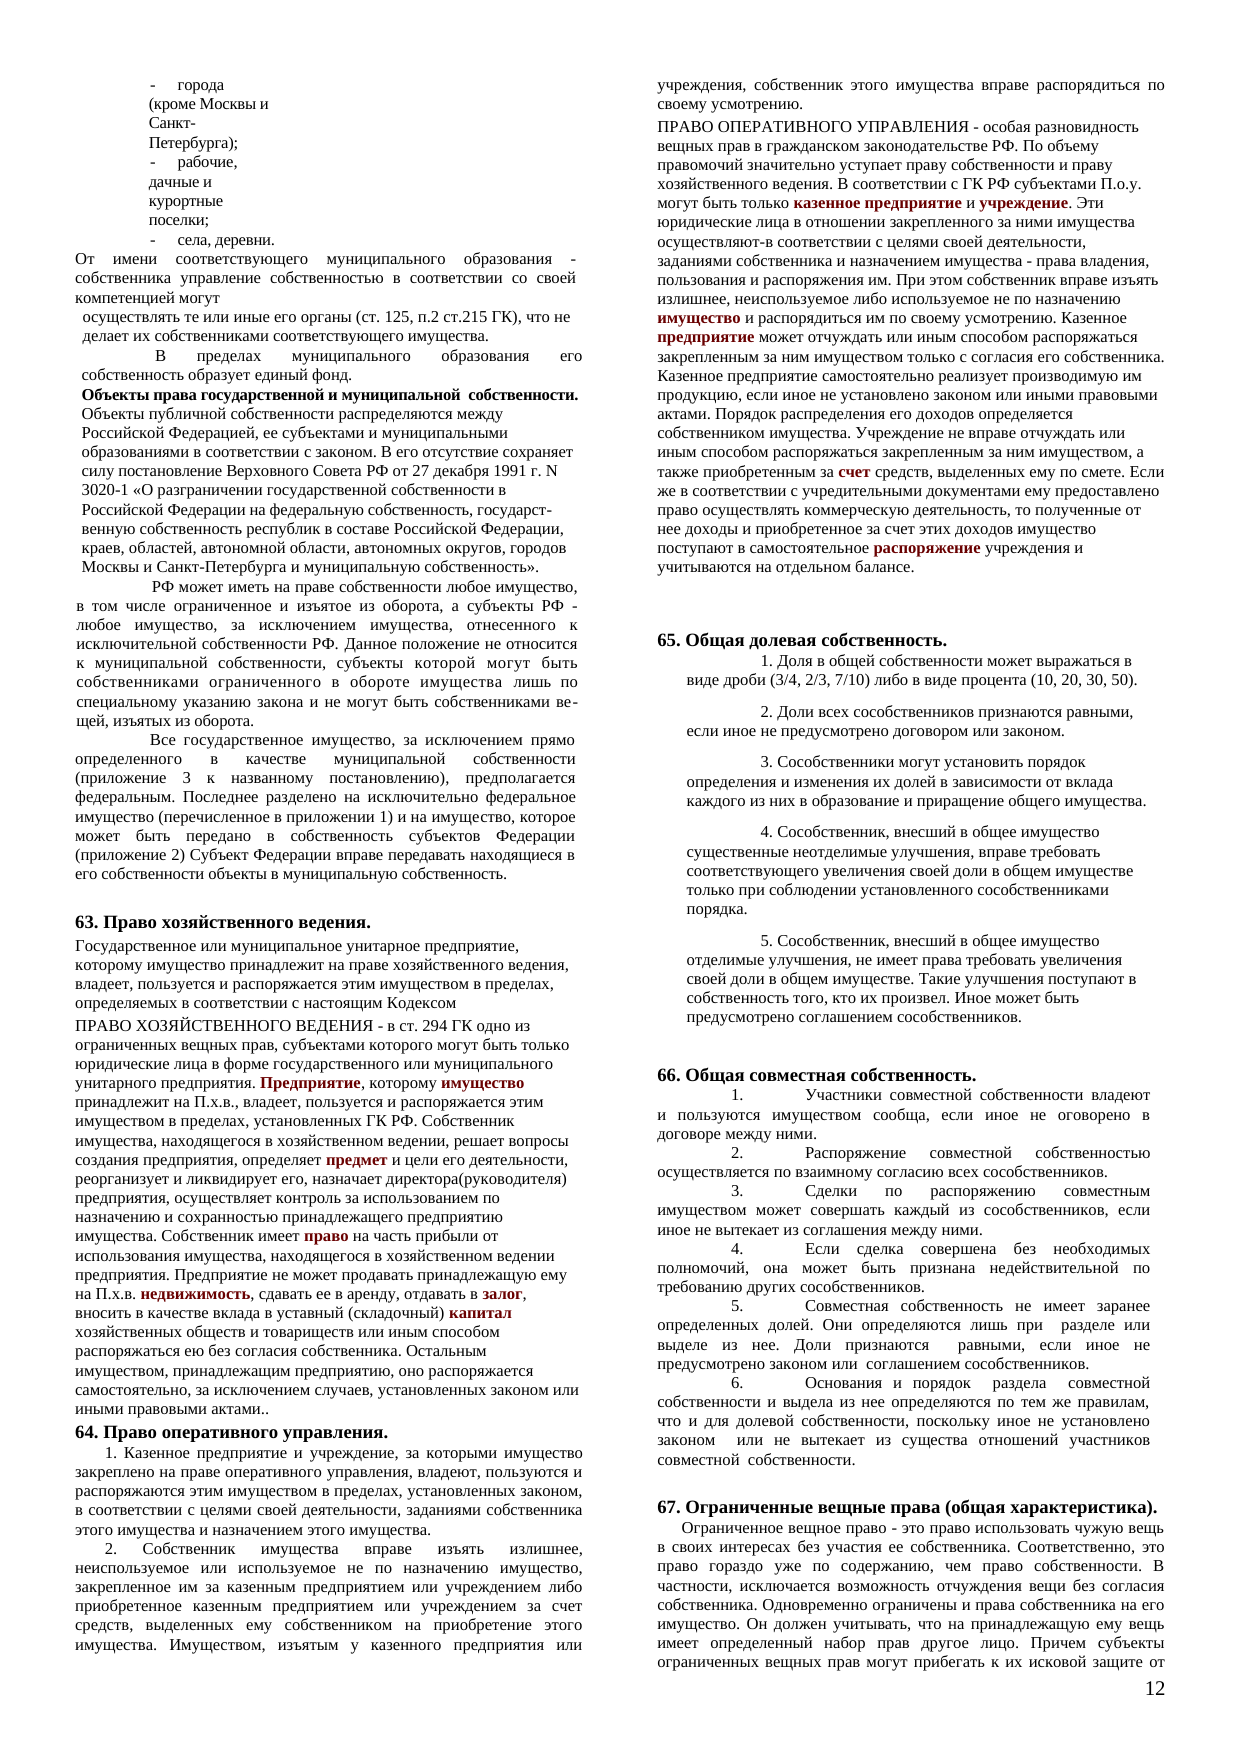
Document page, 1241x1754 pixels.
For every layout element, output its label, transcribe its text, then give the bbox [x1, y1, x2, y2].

list села, деревни. [148, 230, 583, 249]
text РФ может иметь на праве собственности любое имущество, в том числе ограниченное и изъятое из оборота, а субъекты РФ - любое имущество, за исключением имущества, отнесенного к исключительной собственности РФ. Данное положение не относится к муниципальной собственности, субъекты которой могут быть собственниками ограниченного в обороте имущества лишь по специальному указанию закона и не могут быть собственниками вещей, изъятых из оборота. [76, 576, 578, 730]
text 2. Собственник имущества вправе изъять излишнее, неиспользуемое или используемое не по назначению имущество, закрепленное им за казенным предприятием или учреждением либо приобретенное казенным предприятием или учреждением за счет средств, выделенных ему собственником на приобретение этого имущества. Имуществом, изъятым у казенного предприятия или учреждения, собственник этого имущества вправе распорядиться по своему усмотрению. [75, 1538, 583, 1653]
text В пределах муниципального образования его собственность образует единый фонд. [81, 345, 583, 384]
text 66. Общая совместная собственность. [657, 1063, 1165, 1085]
list Если сделка совершена без необходимых полномочий, она может быть признана недействительной по требованию других сособственников. [657, 1238, 1150, 1296]
text 64. Право оперативного управления. [75, 1421, 583, 1443]
text Объекты права государственной и муниципальной собственности. Объекты публичной собственности распределяются между Российской Федерацией, ее субъектами и муниципальными образованиями в соответствии с законом. В его отсутствие сохраняет силу постановление Верховного Совета РФ от N 3020-1 «О разграничении государственной собственности в Российской Федерации на федеральную собственность, государственную собственность республик в составе Российской Федерации, краев, областей, автономной области, автономных округов, городов Москвы и Санкт-Петербурга и муниципальную собственность». [81, 384, 583, 576]
text Все государственное имущество, за исключением прямо определенного в качестве муниципальной собственности (приложение 3 к названному постановлению), предполагается федеральным. Последнее разделено на исключительно федеральное имущество (перечисленное в приложении 1) и на имущество, которое может быть передано в собственность субъектов Федерации (приложение 2) Субъект Федерации вправе передавать находящиеся в его собственности объекты в муниципальную собственность. [75, 730, 576, 883]
text осуществлять те или иные его органы (ст. 125, п.2 ст.215 ГК), что не делает их собственниками соответствующего имущества. [82, 307, 583, 345]
text 1. Доля в общей собственности может выражаться в виде дроби (3/4, 2/3, 7/10) либо в виде процента (10, 20, 30, 50). [686, 651, 1150, 689]
text 2. Доли всех сособственников признаются равными, если иное не предусмотрено договором или законом. [686, 701, 1150, 740]
text ПРАВО ОПЕРАТИВНОГО УПРАВЛЕНИЯ - особая разновидность вещных прав в гражданском законодательстве РФ. По объему правомочий значительно уступает праву собственности и праву хозяйственного ведения. В соответствии с ГК РФ субъектами П.о.у. могут быть только казенное предприятие и учреждение. Эти юридические лица в отношении закрепленного за ними имущества осуществляют-в соответствии с целями своей деятельности, заданиями собственника и назначением имущества - права владения, пользования и распоряжения им. При этом собственник вправе изъять излишнее, неиспользуемое либо используемое не по назначению имущество и распорядиться им по своему усмотрению. Казенное предприятие может отчуждать или иным способом распоряжаться закрепленным за ним имуществом только с согласия его собственника. Казенное предприятие самостоятельно реализует производимую им продукцию, если иное не установлено законом или иными правовыми актами. Порядок распределения его доходов определяется собственником имущества. Учреждение не вправе отчуждать или иным способом распоряжаться закрепленным за ним имуществом, а также приобретенным за счет средств, выделенных ему по смете. Если же в соответствии с учредительными документами ему предоставлено право осуществлять коммерческую деятельность, то полученные от нее доходы и приобретенное за счет этих доходов имущество поступают в самостоятельное распоряжение учреждения и учитываются на отдельном балансе. [657, 116, 1165, 576]
text 67. Ограниченные вещные права (общая характеристика). [657, 1496, 1165, 1518]
text 4. Сособственник, внесший в общее имущество существенные неотделимые улучшения, вправе требовать соответствующего увеличения своей доли в общем имуществе только при соблюдении установленного сособственниками порядка. [686, 822, 1150, 918]
text 65. Общая долевая собственность. [657, 629, 1165, 651]
list Участники совместной собственности владеют и пользуются имуществом сообща, если иное не оговорено в договоре между ними. [657, 1085, 1150, 1143]
text 1. Казенное предприятие и учреждение, за которыми имущество закреплено на праве оперативного управления, владеют, пользуются и распоряжаются этим имуществом в пределах, установленных законом, в соответствии с целями своей деятельности, заданиями собственника этого имущества и назначением этого имущества. [75, 1443, 583, 1538]
list Основания и порядок раздела совместной собственности и выдела из нее определяются по тем же правилам, что и для долевой собственности, поскольку иное не установлено законом или не вытекает из существа отношений участников совместной собственности. [657, 1373, 1150, 1468]
list Распоряжение совместной собственностью осуществляется по взаимному согласию всех сособственников. [657, 1143, 1150, 1181]
list Совместная собственность не имеет заранее определенных долей. Они определяются лишь при разделе или выделе из нее. Доли признаются равными, если иное не предусмотрено законом или соглашением сособственников. [657, 1296, 1150, 1373]
text От имени соответствующего муниципального образования - собственника управление собственностью в соответствии со своей компетенцией могут [75, 249, 576, 307]
list рабочие, дачные и курортные поселки; [148, 152, 271, 229]
text 3. Сособственники могут установить порядок определения и изменения их долей в зависимости от вклада каждого из них в образование и приращение общего имущества. [686, 752, 1150, 810]
text 63. Право хозяйственного ведения. [75, 911, 583, 932]
list Сделки по распоряжению совместным имуществом может совершать каждый из сособственников, если иное не вытекает из соглашения между ними. [657, 1181, 1150, 1238]
text ПРАВО ХОЗЯЙСТВЕННОГО ВЕДЕНИЯ - в ст. 294 ГК одно из ограниченных вещных прав, субъектами которого могут быть только юридические лица в форме государственного или муниципального унитарного предприятия. Предприятие, которому имущество принадлежит на П.х.в., владеет, пользуется и распоряжается этим имуществом в пределах, установленных ГК РФ. Собственник имущества, находящегося в хозяйственном ведении, решает вопросы создания предприятия, определяет предмет и цели его деятельности, реорганизует и ликвидирует его, назначает директора(руководителя) предприятия, осуществляет контроль за использованием по назначению и сохранностью принадлежащего предприятию имущества. Собственник имеет право на часть прибыли от использования имущества, находящегося в хозяйственном ведении предприятия. Предприятие не может продавать принадлежащую ему на П.х.в. недвижимость, сдавать ее в аренду, отдавать в залог, вносить в качестве вклада в уставный (складочный) капитал хозяйственных обществ и товариществ или иным способом распоряжаться ею без согласия собственника. Остальным имуществом, принадлежащим предприятию, оно распоряжается самостоятельно, за исключением случаев, установленных законом или иными правовыми актами.. [75, 1015, 583, 1418]
text Государственное или муниципальное унитарное предприятие, которому имущество принадлежит на праве хозяйственного ведения, владеет, пользуется и распоряжается этим имуществом в пределах, определяемых в соответствии с настоящим Кодексом [75, 936, 583, 1012]
list города (кроме Москвы и Санкт-Петербурга); [148, 75, 271, 152]
text 5. Сособственник, внесший в общее имущество отделимые улучшения, не имеет права требовать увеличения своей доли в общем имуществе. Такие улучшения поступают в собственность того, кто их произвел. Иное может быть предусмотрено соглашением сособственников. [686, 931, 1150, 1026]
